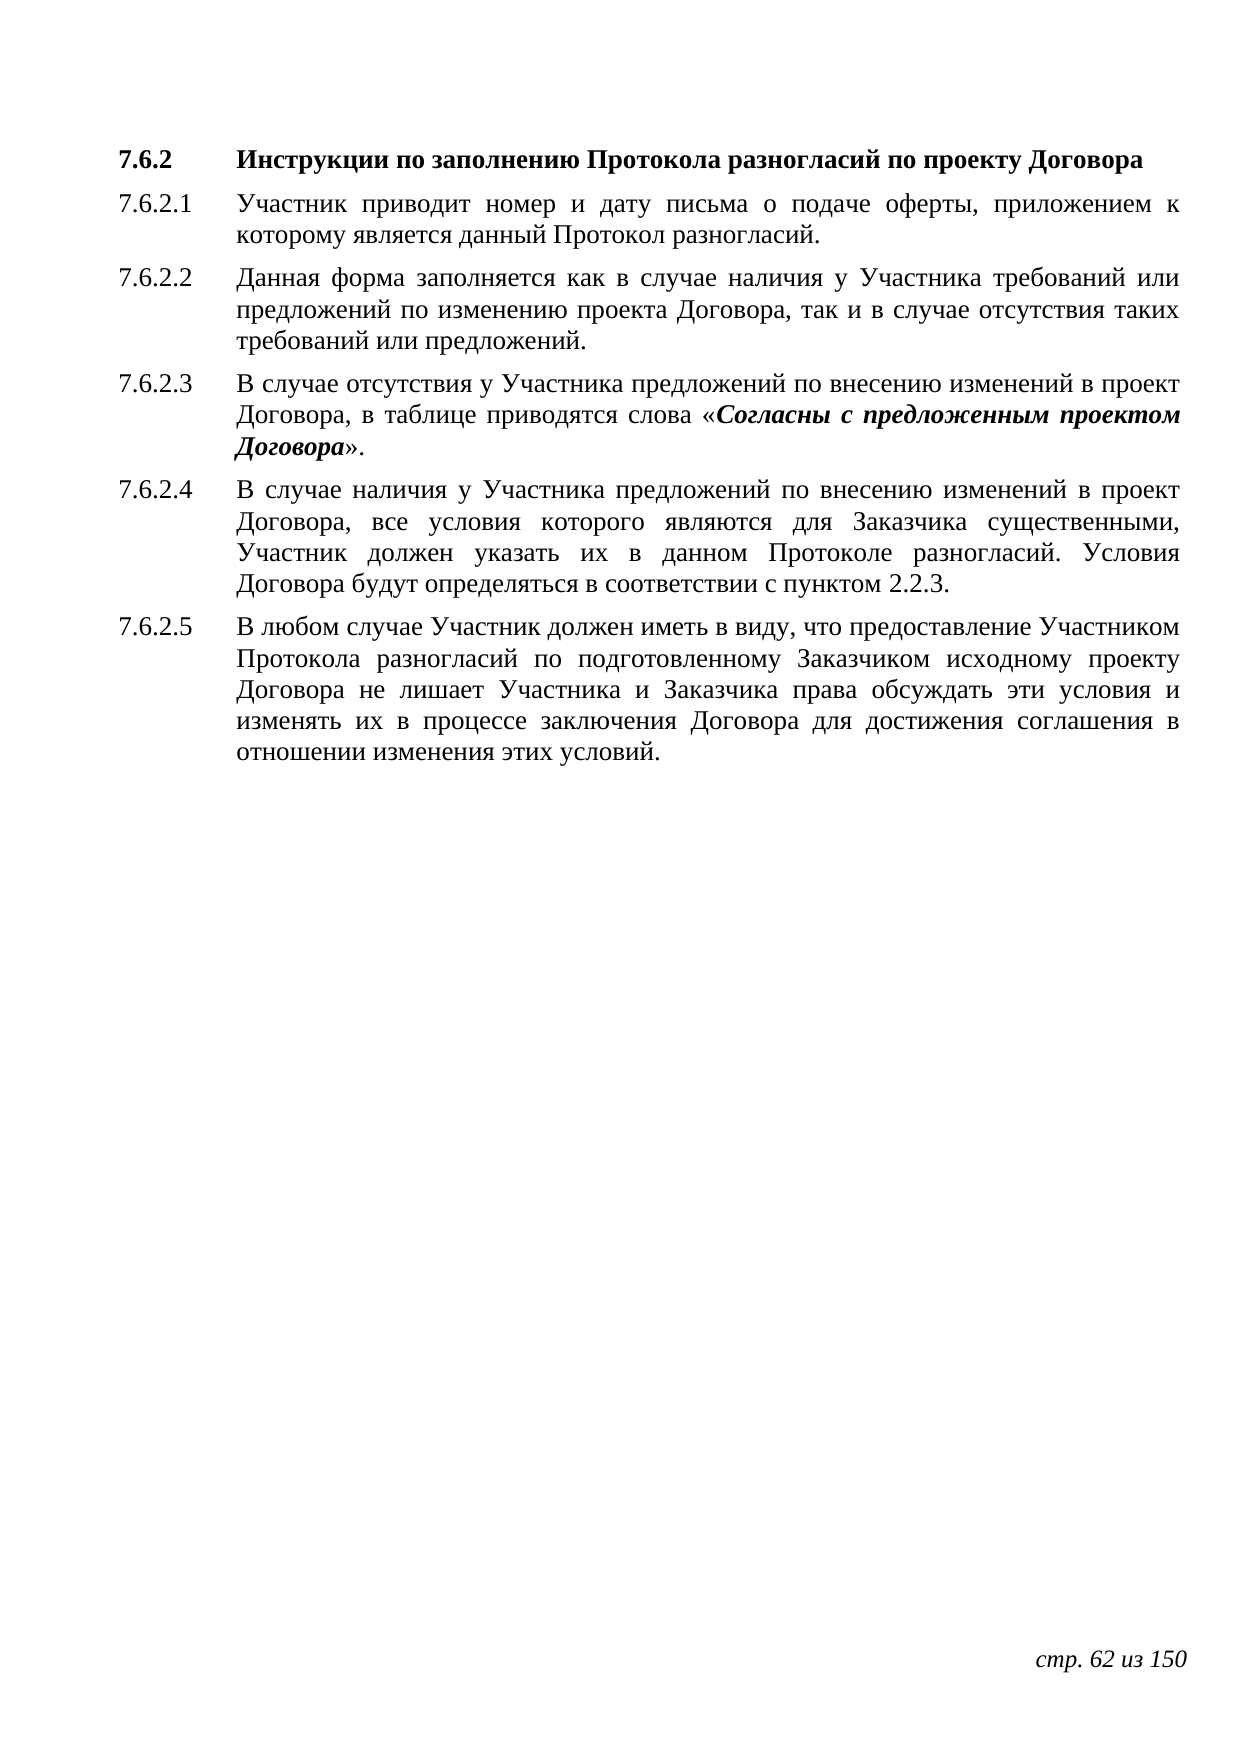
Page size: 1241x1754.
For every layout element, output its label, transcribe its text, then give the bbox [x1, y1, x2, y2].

text В случае наличия у Участника предложений по внесению изменений в проект Договора, все условия которого являются для Заказчика существенными, Участник должен указать их в данном Протоколе разногласий. Условия Договора будут определяться в соответствии с пунктом 2.2.3. [118, 473, 1181, 598]
text Участник приводит номер и дату письма о подаче оферты, приложением к которому является данный Протокол разногласий. [118, 187, 1181, 249]
text Данная форма заполняется как в случае наличия у Участника требований или предложений по изменению проекта Договора, так и в случае отсутствия таких требований или предложений. [118, 262, 1181, 355]
text Инструкции по заполнению Протокола разногласий по проекту Договора [118, 143, 1181, 174]
text В любом случае Участник должен иметь в виду, что предоставление Участником Протокола разногласий по подготовленному Заказчиком исходному проекту Договора не лишает Участника и Заказчика права обсуждать эти условия и изменять их в процессе заключения Договора для достижения соглашения в отношении изменения этих условий. [118, 611, 1181, 766]
text В случае отсутствия у Участника предложений по внесению изменений в проект Договора, в таблице приводятся слова «Согласны с предложенным проектом Договора». [118, 367, 1181, 461]
